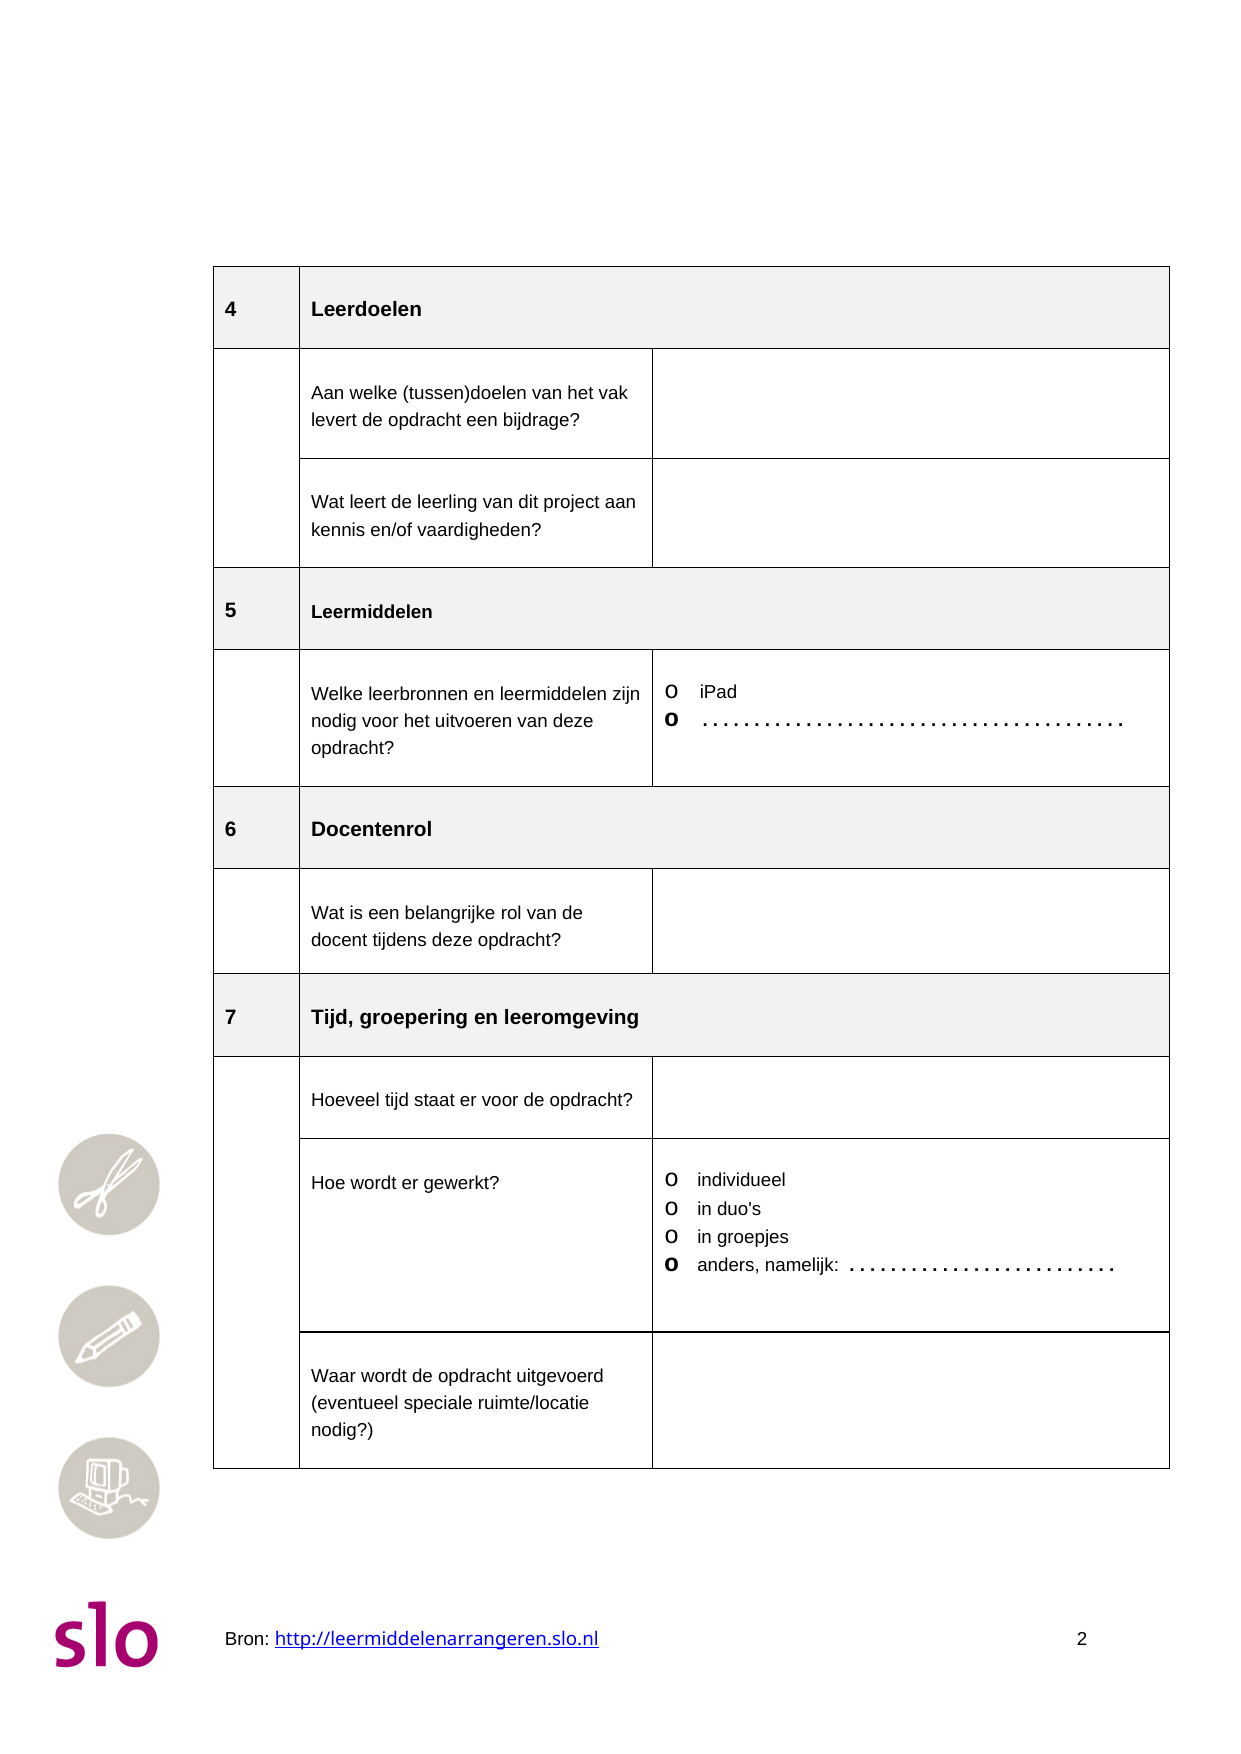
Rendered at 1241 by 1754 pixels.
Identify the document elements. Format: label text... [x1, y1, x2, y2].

table_cell individueel in duo's in groepjes anders, namelijk: . . . . . . . . . . . . . . . . . . . . . . . . . . [653, 1139, 1169, 1331]
table_header 4 [214, 267, 299, 348]
table_cell [653, 869, 1169, 973]
table_cell Aan welke (tussen)doelen van het vak levert de opdracht een bijdrage? [300, 349, 652, 458]
table_cell 5 [214, 568, 299, 649]
picture [37, 1117, 175, 1682]
table_cell iPad . . . . . . . . . . . . . . . . . . . . . . . . . . . . . . . . . . . . . . . . . [653, 650, 1169, 786]
table_cell [653, 1057, 1169, 1138]
table_cell [214, 650, 299, 786]
table_header Leerdoelen [300, 267, 1169, 348]
table_cell Leermiddelen [300, 568, 1169, 649]
table_cell Wat is een belangrijke rol van de docent tijdens deze opdracht? [300, 869, 652, 973]
table_cell Tijd, groepering en leeromgeving [300, 974, 1169, 1056]
table_cell Docentenrol [300, 787, 1169, 868]
table_cell Wat leert de leerling van dit project aan kennis en/of vaardigheden? [300, 459, 652, 567]
table_cell 6 [214, 787, 299, 868]
table_cell Waar wordt de opdracht uitgevoerd (eventueel speciale ruimte/locatie nodig?) [300, 1333, 652, 1468]
table_cell [653, 459, 1169, 567]
table_cell [214, 869, 299, 973]
table_cell 7 [214, 974, 299, 1056]
table_cell Hoe wordt er gewerkt? [300, 1139, 652, 1331]
table_cell Welke leerbronnen en leermiddelen zijn nodig voor het uitvoeren van deze opdracht? [300, 650, 652, 786]
table_cell [214, 1057, 299, 1468]
table_cell Hoeveel tijd staat er voor de opdracht? [300, 1057, 652, 1138]
table_cell [214, 349, 299, 567]
table_cell [653, 1333, 1169, 1468]
table_cell [653, 349, 1169, 458]
